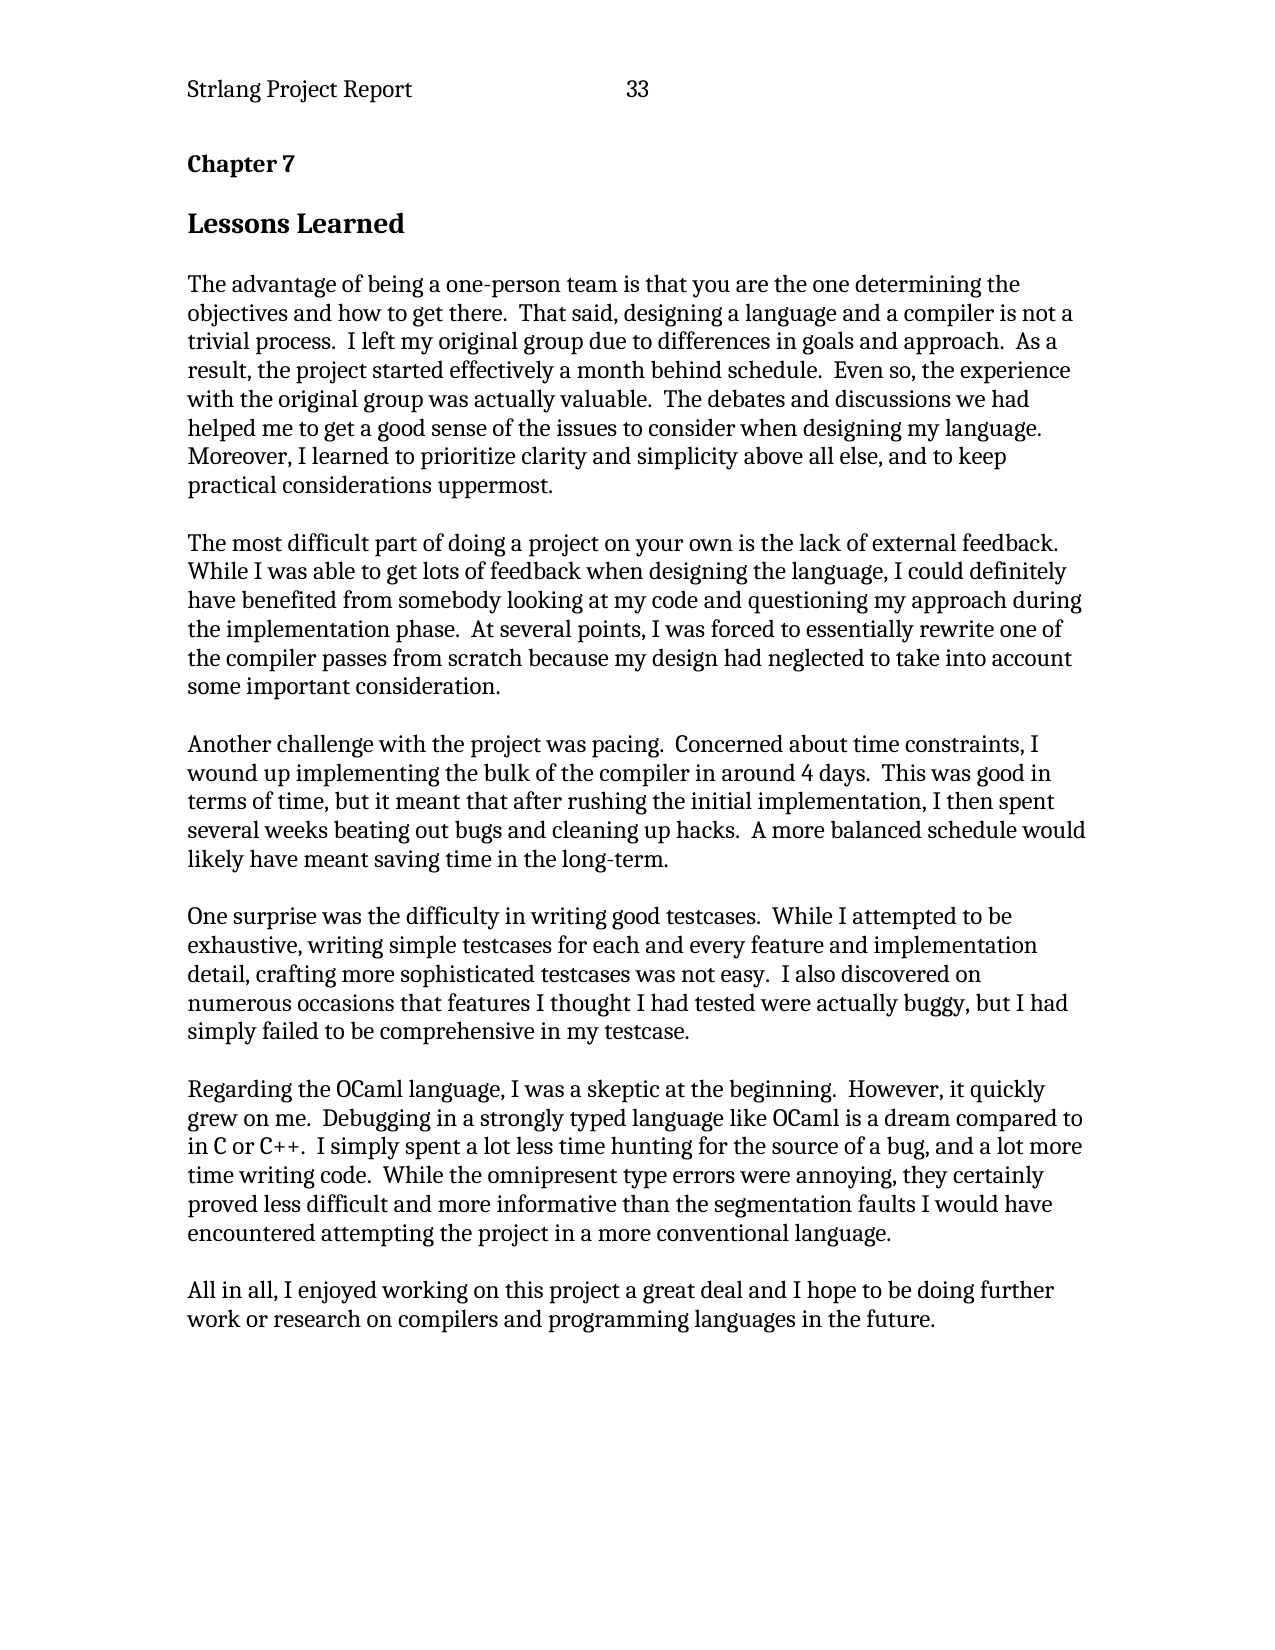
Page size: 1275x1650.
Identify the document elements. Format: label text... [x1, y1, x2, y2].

text All in all, I enjoyed working on this project a great deal and I hope to be doing further work or research on compilers and programming languages in the future. [187, 1276, 1087, 1333]
text One surprise was the difficulty in writing good testcases. While I attempted to be exhaustive, writing simple testcases for each and every feature and implementation detail, crafting more sophisticated testcases was not easy. I also discovered on numerous occasions that features I thought I had tested were actually buggy, but I had simply failed to be comprehensive in my testcase. [187, 902, 1087, 1046]
text Chapter 7 [187, 150, 1087, 179]
text Another challenge with the project was pacing. Concerned about time constraints, I wound up implementing the bulk of the compiler in around 4 days. This was good in terms of time, but it meant that after rushing the initial implementation, I then spent several weeks beating out bugs and cleaning up hacks. A more balanced schedule would likely have meant saving time in the long-term. [187, 730, 1087, 873]
text Regarding the OCaml language, I was a skeptic at the beginning. However, it quickly grew on me. Debugging in a strongly typed language like OCaml is a dream compared to in C or C++. I simply spent a lot less time hunting for the source of a bug, and a lot more time writing code. While the omnipresent type errors were annoying, they certainly proved less difficult and more informative than the segmentation faults I would have encountered attempting the project in a more conventional language. [187, 1075, 1087, 1247]
text The most difficult part of doing a project on your own is the lack of external feedback. While I was able to get lots of feedback when designing the language, I could definitely have benefited from somebody looking at my code and questioning my approach during the implementation phase. At several points, I was forced to essentially rewrite one of the compiler passes from scratch because my design had neglected to take into account some important consideration. [187, 528, 1087, 701]
text Lessons Learned [187, 207, 1087, 241]
text The advantage of being a one-person team is that you are the one determining the objectives and how to get there. That said, designing a language and a compiler is not a trivial process. I left my original group due to differences in goals and approach. As a result, the project started effectively a month behind schedule. Even so, the experience with the original group was actually valuable. The debates and discussions we had helped me to get a good sense of the issues to consider when designing my language. Moreover, I learned to prioritize clarity and simplicity above all else, and to keep practical considerations uppermost. [187, 270, 1087, 500]
